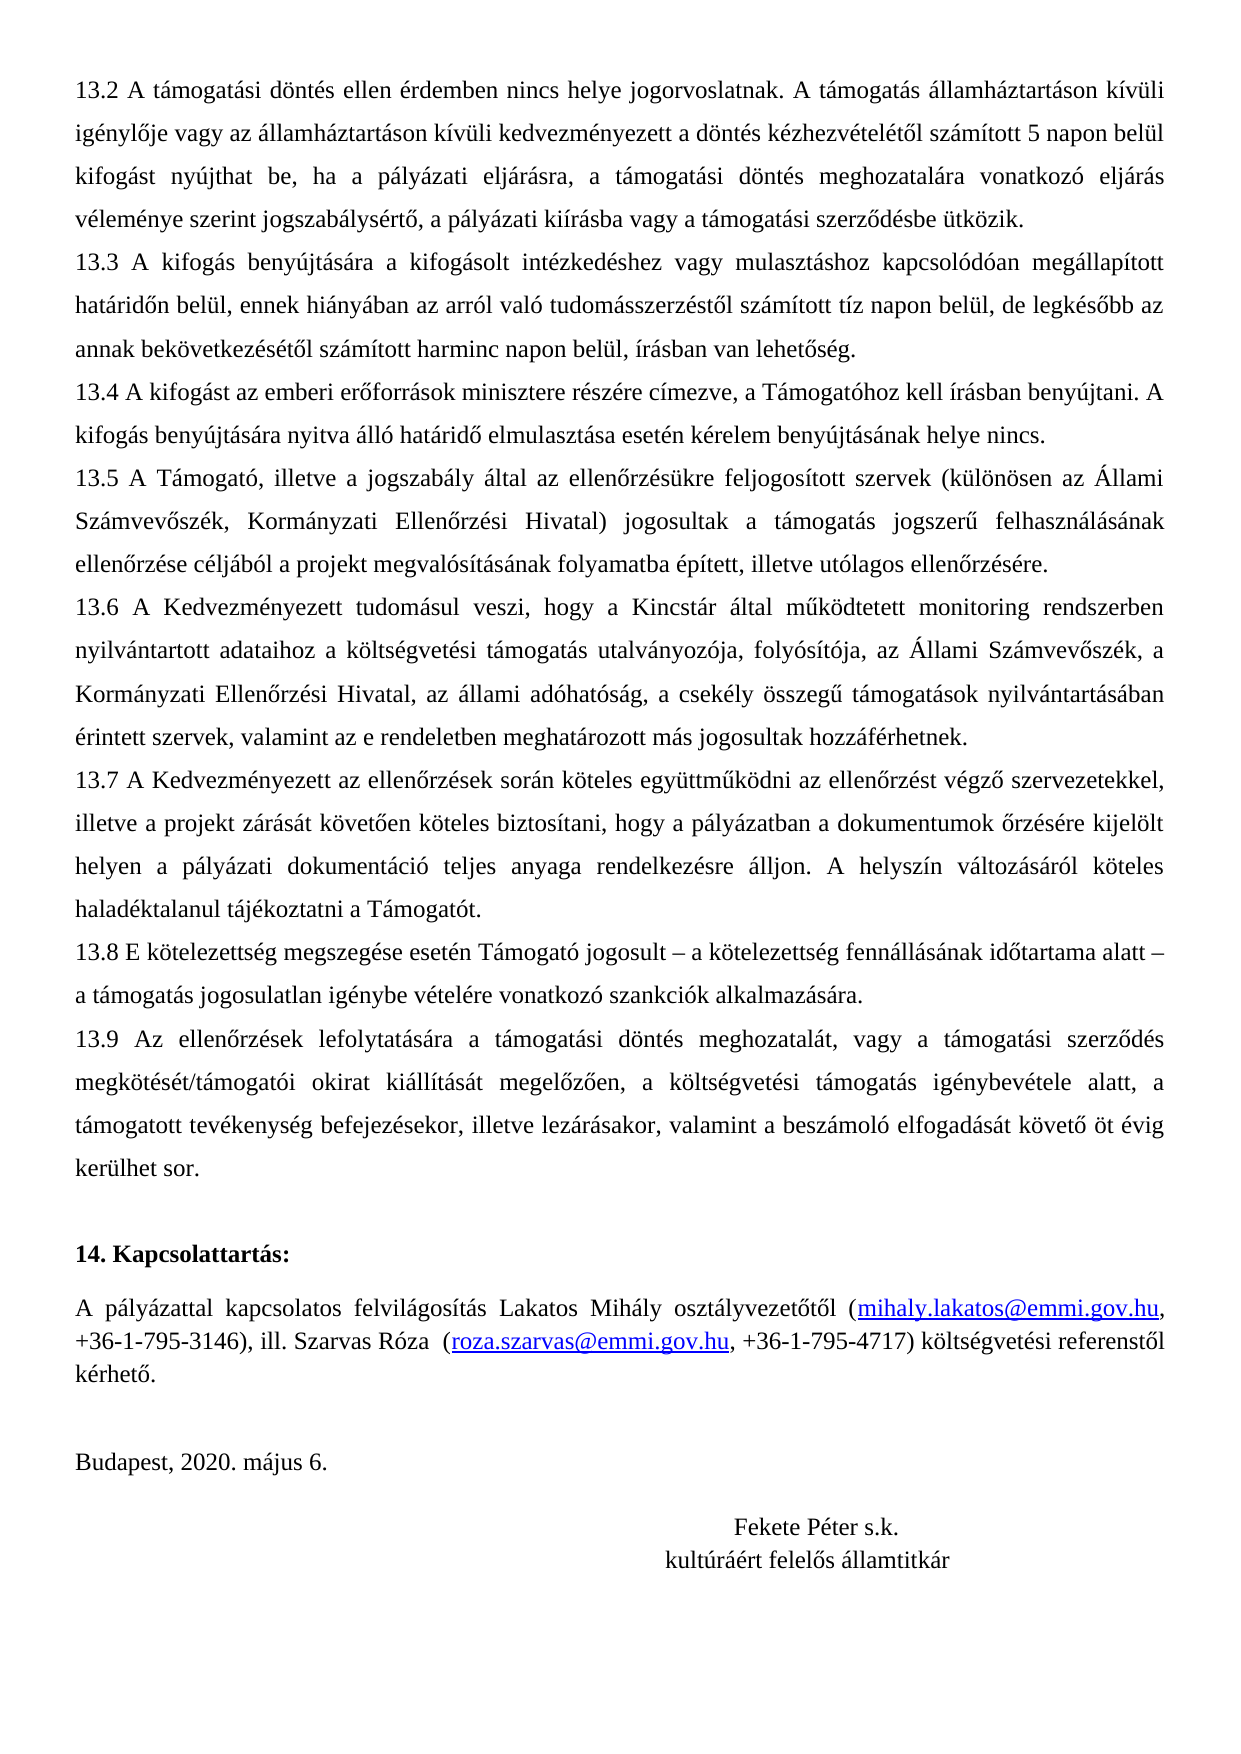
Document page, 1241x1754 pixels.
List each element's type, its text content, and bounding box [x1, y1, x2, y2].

text 13.7 A Kedvezményezett az ellenőrzések során köteles együttműködni az ellenőrzést végző szervezetekkel, illetve a projekt zárását követően köteles biztosítani, hogy a pályázatban a dokumentumok őrzésére kijelölt helyen a pályázati dokumentáció teljes anyaga rendelkezésre álljon. A helyszín változásáról köteles haladéktalanul tájékoztatni a Támogatót. [75, 765, 1165, 923]
text 13.8 E kötelezettség megszegése esetén Támogató jogosult – a kötelezettség fennállásának időtartama alatt – a támogatás jogosulatlan igénybe vételére vonatkozó szankciók alkalmazására. [75, 937, 1165, 1009]
text 13.5 A Támogató, illetve a jogszabály által az ellenőrzésükre feljogosított szervek (különösen az Állami Számvevőszék, Kormányzati Ellenőrzési Hivatal) jogosultak a támogatás jogszerű felhasználásának ellenőrzése céljából a projekt megvalósításának folyamatba épített, illetve utólagos ellenőrzésére. [75, 463, 1165, 578]
text 13.9 Az ellenőrzések lefolytatására a támogatási döntés meghozatalát, vagy a támogatási szerződés megkötését/támogatói okirat kiállítását megelőzően, a költségvetési támogatás igénybevétele alatt, a támogatott tevékenység befejezésekor, illetve lezárásakor, valamint a beszámoló elfogadását követő öt évig kerülhet sor. [75, 1024, 1165, 1182]
text 13.4 A kifogást az emberi erőforrások minisztere részére címezve, a Támogatóhoz kell írásban benyújtani. A kifogás benyújtására nyitva álló határidő elmulasztása esetén kérelem benyújtásának helye nincs. [75, 377, 1165, 449]
text Fekete Péter s.k. [591, 1512, 1165, 1541]
text Budapest, 2020. május 6. [75, 1447, 1165, 1475]
text 13.3 A kifogás benyújtására a kifogásolt intézkedéshez vagy mulasztáshoz kapcsolódóan megállapított határidőn belül, ennek hiányában az arról való tudomásszerzéstől számított tíz napon belül, de legkésőbb az annak bekövetkezésétől számított harminc napon belül, írásban van lehetőség. [75, 247, 1165, 362]
text 13.6 A Kedvezményezett tudomásul veszi, hogy a Kincstár által működtetett monitoring rendszerben nyilvántartott adataihoz a költségvetési támogatás utalványozója, folyósítója, az Állami Számvevőszék, a Kormányzati Ellenőrzési Hivatal, az állami adóhatóság, a csekély összegű támogatások nyilvántartásában érintett szervek, valamint az e rendeletben meghatározott más jogosultak hozzáférhetnek. [75, 592, 1165, 751]
text 14. Kapcsolattartás: [75, 1239, 1165, 1268]
text kultúráért felelős államtitkár [75, 1545, 1165, 1573]
text A pályázattal kapcsolatos felvilágosítás Lakatos Mihály osztályvezetőtől (mihaly.lakatos@emmi.gov.hu, +36-1-795-3146), ill. Szarvas Róza (roza.szarvas@emmi.gov.hu, +36-1-795-4717) költségvetési referenstől kérhető. [75, 1293, 1165, 1388]
text 13.2 A támogatási döntés ellen érdemben nincs helye jogorvoslatnak. A támogatás államháztartáson kívüli igénylője vagy az államháztartáson kívüli kedvezményezett a döntés kézhezvételétől számított 5 napon belül kifogást nyújthat be, ha a pályázati eljárásra, a támogatási döntés meghozatalára vonatkozó eljárás véleménye szerint jogszabálysértő, a pályázati kiírásba vagy a támogatási szerződésbe ütközik. [75, 75, 1165, 233]
